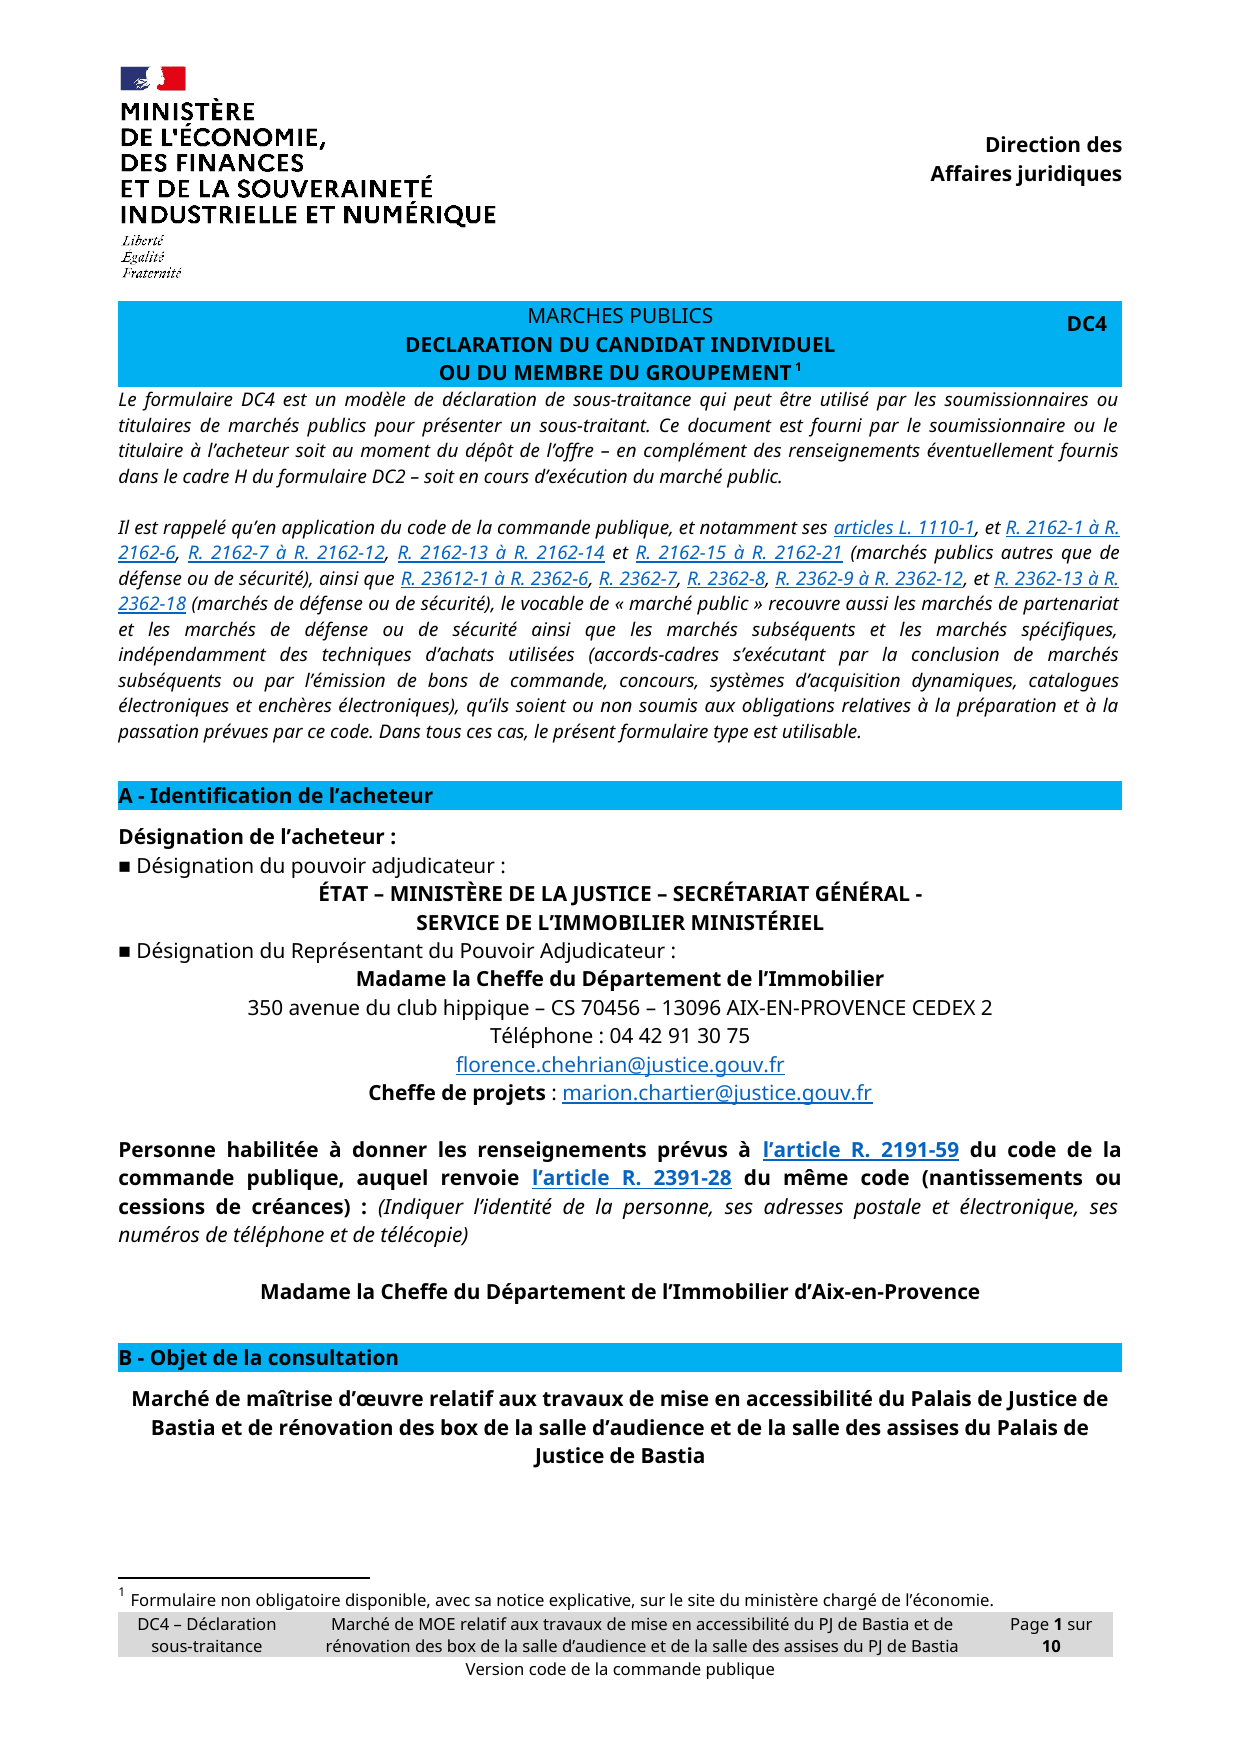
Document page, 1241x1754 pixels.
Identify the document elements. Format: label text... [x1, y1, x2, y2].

text Madame la Cheffe du Département de l’Immobilier d’Aix-en-Provence [118, 1277, 1122, 1306]
text B - Objet de la consultation [118, 1343, 1122, 1372]
picture [97, 43, 519, 288]
text DECLARATION DU CANDIDAT INDIVIDUEL [118, 330, 1122, 358]
text Madame la Cheffe du Département de l’Immobilier [118, 964, 1122, 993]
text Désignation de l’acheteur : [118, 822, 1122, 851]
text Cheffe de projets : marion.chartier@justice.gouv.fr [118, 1078, 1122, 1107]
text Téléphone : 04 42 91 30 75 [118, 1021, 1122, 1050]
text Personne habilitée à donner les renseignements prévus à l’article R. 2191-59 du code de la commande publique, auquel renvoie l’article R. 2391-28 du même code (nantissements ou cessions de créances) : (Indiquer l’identité de la personne, ses adresses postale et électronique, ses numéros de téléphone et de télécopie) [118, 1135, 1122, 1249]
text Affaires juridiques [519, 159, 1122, 187]
text Le formulaire DC4 est un modèle de déclaration de sous-traitance qui peut être utilisé par les soumissionnaires ou titulaires de marchés publics pour présenter un sous-traitant. Ce document est fourni par le soumissionnaire ou le titulaire à l’acheteur soit au moment du dépôt de l’offre – en complément des renseignements éventuellement fournis dans le cadre H du formulaire DC2 – soit en cours d’exécution du marché public. [118, 387, 1122, 489]
text ■ Désignation du Représentant du Pouvoir Adjudicateur : [118, 936, 1122, 964]
text Marché de maîtrise d’œuvre relatif aux travaux de mise en accessibilité du Palais de Justice de Bastia et de rénovation des box de la salle d’audience et de la salle des assises du Palais de Justice de Bastia [118, 1384, 1122, 1469]
text OU DU MEMBRE DU GROUPEMENT [118, 358, 1122, 387]
text Il est rappelé qu’en application du code de la commande publique, et notamment ses articles L. 1110-1, et R. 2162-1 à R. 2162-6, R. 2162-7 à R. 2162-12, R. 2162-13 à R. 2162-14 et R. 2162-15 à R. 2162-21 (marchés publics autres que de défense ou de sécurité), ainsi que R. 23612-1 à R. 2362-6, R. 2362-7, R. 2362-8, R. 2362-9 à R. 2362-12, et R. 2362-13 à R. 2362-18 (marchés de défense ou de sécurité), le vocable de « marché public » recouvre aussi les marchés de partenariat et les marchés de défense ou de sécurité ainsi que les marchés subséquents et les marchés spécifiques, indépendamment des techniques d’achats utilisées (accords-cadres s’exécutant par la conclusion de marchés subséquents ou par l’émission de bons de commande, concours, systèmes d’acquisition dynamiques, catalogues électroniques et enchères électroniques), qu’ils soient ou non soumis aux obligations relatives à la préparation et à la passation prévues par ce code. Dans tous ces cas, le présent formulaire type est utilisable. [118, 514, 1122, 744]
text ■ Désignation du pouvoir adjudicateur : [118, 851, 1122, 879]
text A - Identification de l’acheteur [118, 781, 1122, 810]
text Direction des [519, 131, 1122, 159]
text SERVICE DE L’IMMOBILIER MINISTÉRIEL [118, 908, 1122, 936]
text ÉTAT – MINISTÈRE DE LA JUSTICE – SECRÉTARIAT GÉNÉRAL - [118, 879, 1122, 908]
text MARCHES PUBLICS [118, 301, 1122, 330]
text florence.chehrian@justice.gouv.fr [118, 1050, 1122, 1078]
text 350 avenue du club hippique – CS 70456 – 13096 AIX-EN-PROVENCE CEDEX 2 [118, 993, 1122, 1021]
